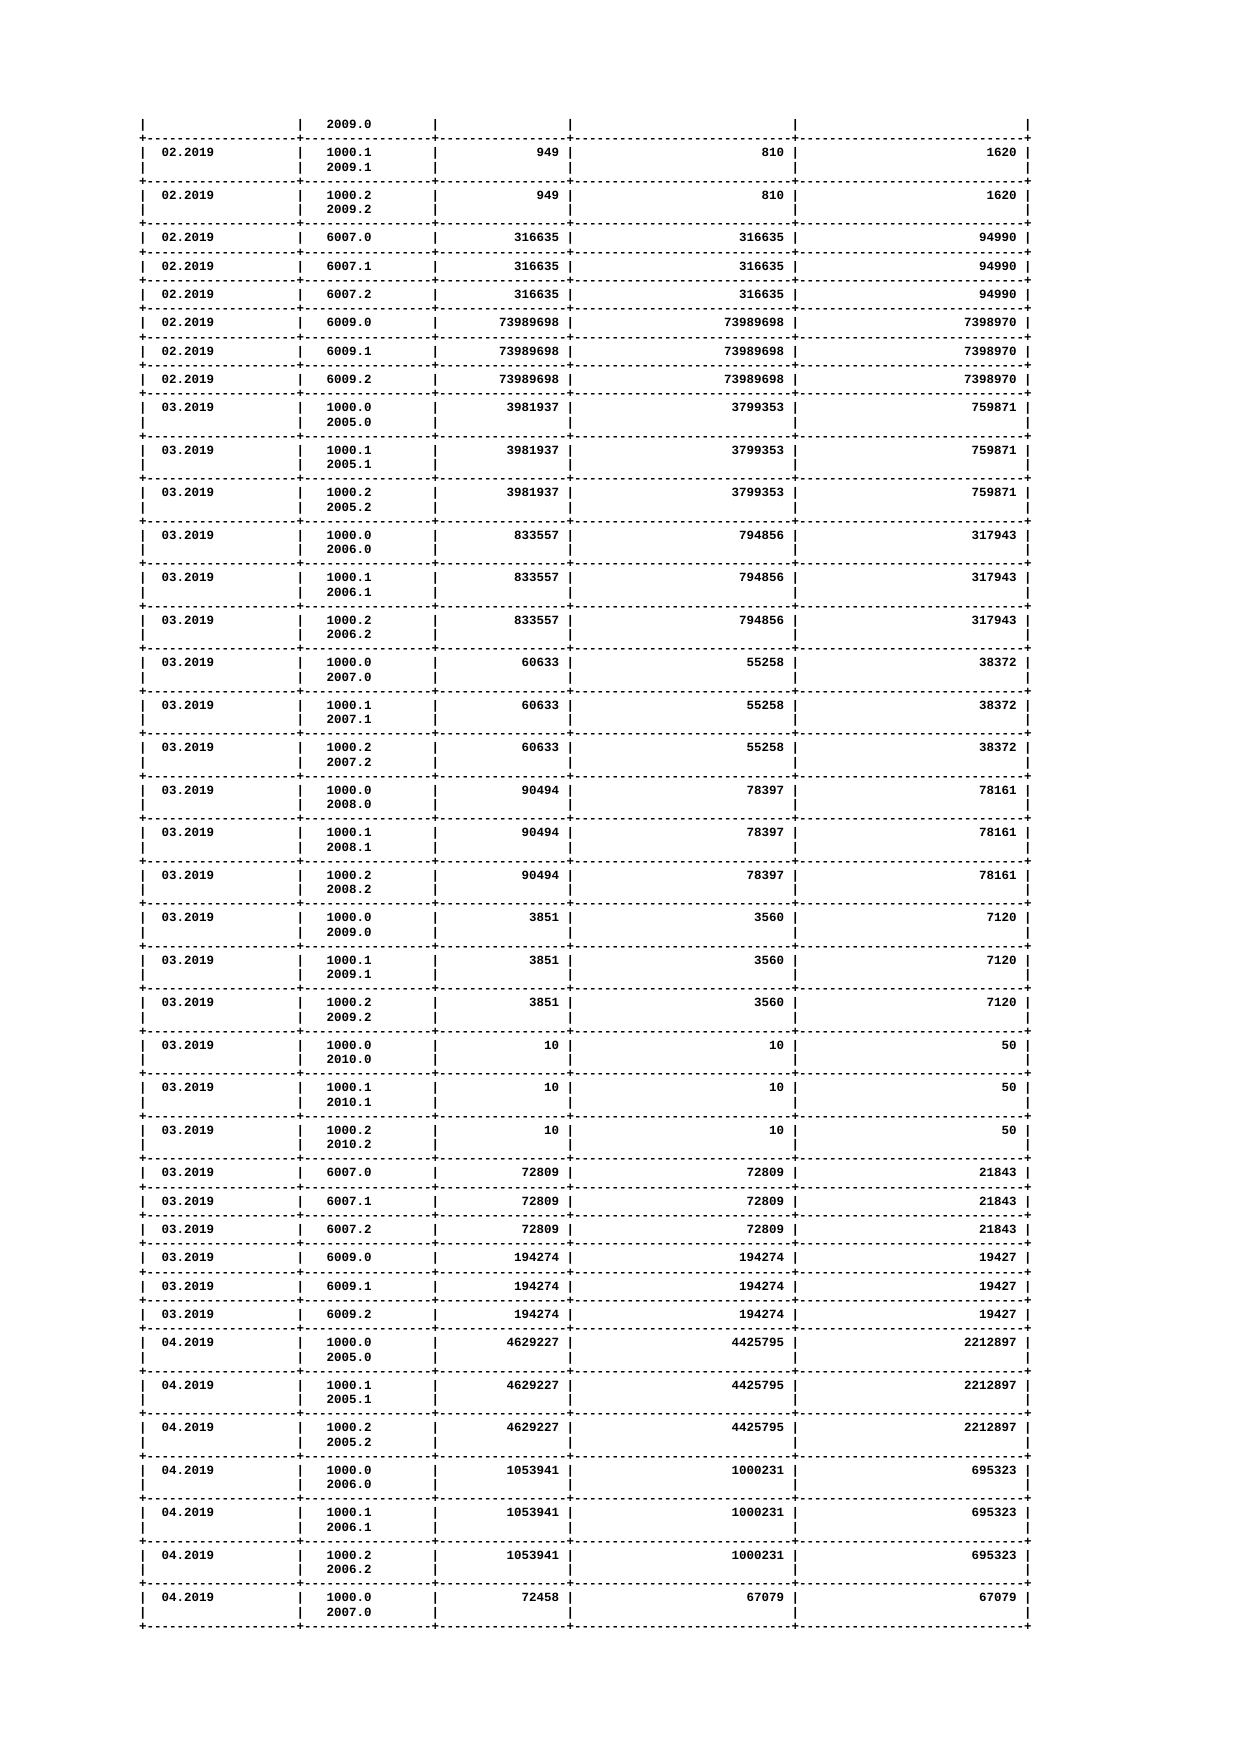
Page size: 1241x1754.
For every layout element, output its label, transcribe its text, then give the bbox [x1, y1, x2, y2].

text | | 2010.1 | | | | [139, 1096, 1101, 1110]
text | 04.2019 | 1000.2 | 4629227 | 4425795 | 2212897 | [139, 1421, 1101, 1436]
text +--------------------+-----------------+-----------------+-----------------------------+------------------------------+ [139, 855, 1101, 869]
text +--------------------+-----------------+-----------------+-----------------------------+------------------------------+ [139, 1209, 1101, 1223]
text | | 2007.2 | | | | [139, 756, 1101, 770]
text | | 2007.1 | | | | [139, 713, 1101, 727]
text | 03.2019 | 6009.1 | 194274 | 194274 | 19427 | [139, 1280, 1101, 1294]
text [139, 1577, 1101, 1591]
text | | 2005.2 | | | | [139, 501, 1101, 515]
text | 03.2019 | 6007.2 | 72809 | 72809 | 21843 | [139, 1223, 1101, 1237]
text | 03.2019 | 1000.2 | 833557 | 794856 | 317943 | [139, 614, 1101, 628]
text | | 2005.1 | | | | [139, 1393, 1101, 1407]
text | | 2006.1 | | | | [139, 586, 1101, 600]
text +--------------------+-----------------+-----------------+-----------------------------+------------------------------+ [139, 600, 1101, 614]
text +--------------------+-----------------+-----------------+-----------------------------+------------------------------+ [139, 770, 1101, 784]
text | 03.2019 | 1000.1 | 10 | 10 | 50 | [139, 1081, 1101, 1096]
text | 03.2019 | 1000.0 | 90494 | 78397 | 78161 | [139, 784, 1101, 798]
text | | 2005.2 | | | | [139, 1436, 1101, 1450]
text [139, 132, 1101, 146]
text | 04.2019 | 1000.0 | 1053941 | 1000231 | 695323 | [139, 1464, 1101, 1478]
text | | 2006.2 | | | | [139, 628, 1101, 642]
text +--------------------+-----------------+-----------------+-----------------------------+------------------------------+ [139, 246, 1101, 260]
text +--------------------+-----------------+-----------------+-----------------------------+------------------------------+ [139, 1365, 1101, 1379]
text | | 2008.2 | | | | [139, 883, 1101, 897]
text +--------------------+-----------------+-----------------+-----------------------------+------------------------------+ [139, 1492, 1101, 1506]
text | 04.2019 | 1000.1 | 4629227 | 4425795 | 2212897 | [139, 1379, 1101, 1393]
text | 03.2019 | 1000.1 | 90494 | 78397 | 78161 | [139, 826, 1101, 841]
text | | 2005.0 | | | | [139, 1351, 1101, 1365]
text | | 2007.0 | | | | [139, 671, 1101, 685]
text +--------------------+-----------------+-----------------+-----------------------------+------------------------------+ [139, 1025, 1101, 1039]
text +--------------------+-----------------+-----------------+-----------------------------+------------------------------+ [139, 175, 1101, 189]
text | 03.2019 | 1000.0 | 3981937 | 3799353 | 759871 | [139, 401, 1101, 416]
text | 03.2019 | 1000.0 | 10 | 10 | 50 | [139, 1039, 1101, 1053]
text | 02.2019 | 1000.1 | 949 | 810 | 1620 | [139, 146, 1101, 161]
text | 03.2019 | 1000.2 | 10 | 10 | 50 | [139, 1124, 1101, 1138]
text | 03.2019 | 1000.2 | 3981937 | 3799353 | 759871 | [139, 486, 1101, 501]
text | 02.2019 | 6007.0 | 316635 | 316635 | 94990 | [139, 231, 1101, 246]
text +--------------------+-----------------+-----------------+-----------------------------+------------------------------+ [139, 1322, 1101, 1336]
text +--------------------+-----------------+-----------------+-----------------------------+------------------------------+ [139, 1152, 1101, 1166]
text +--------------------+-----------------+-----------------+-----------------------------+------------------------------+ [139, 642, 1101, 656]
text +--------------------+-----------------+-----------------+-----------------------------+------------------------------+ [139, 1266, 1101, 1280]
text | | 2006.0 | | | | [139, 1478, 1101, 1492]
text | | 2007.0 | | | | [139, 1606, 1101, 1620]
text | | 2009.2 | | | | [139, 1011, 1101, 1025]
text | | 2006.2 | | | | [139, 1563, 1101, 1577]
text +--------------------+-----------------+-----------------+-----------------------------+------------------------------+ [139, 1407, 1101, 1421]
text +--------------------+-----------------+-----------------+-----------------------------+------------------------------+ [139, 1181, 1101, 1195]
text +--------------------+-----------------+-----------------+-----------------------------+------------------------------+ [139, 982, 1101, 996]
text | 03.2019 | 1000.1 | 3981937 | 3799353 | 759871 | [139, 444, 1101, 458]
text | 03.2019 | 1000.0 | 60633 | 55258 | 38372 | [139, 656, 1101, 671]
text +--------------------+-----------------+-----------------+-----------------------------+------------------------------+ [139, 274, 1101, 288]
text | | 2009.1 | | | | [139, 161, 1101, 175]
text +--------------------+-----------------+-----------------+-----------------------------+------------------------------+ [139, 217, 1101, 231]
text +--------------------+-----------------+-----------------+-----------------------------+------------------------------+ [139, 1237, 1101, 1251]
text +--------------------+-----------------+-----------------+-----------------------------+------------------------------+ [139, 1450, 1101, 1464]
text | | 2006.0 | | | | [139, 543, 1101, 557]
text | 02.2019 | 6009.0 | 73989698 | 73989698 | 7398970 | [139, 316, 1101, 331]
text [139, 1620, 1101, 1634]
text | 03.2019 | 6009.2 | 194274 | 194274 | 19427 | [139, 1308, 1101, 1322]
text | 03.2019 | 1000.0 | 3851 | 3560 | 7120 | [139, 911, 1101, 926]
text +--------------------+-----------------+-----------------+-----------------------------+------------------------------+ [139, 940, 1101, 954]
text | | 2008.1 | | | | [139, 841, 1101, 855]
text | | 2006.1 | | | | [139, 1521, 1101, 1535]
text +--------------------+-----------------+-----------------+-----------------------------+------------------------------+ [139, 387, 1101, 401]
text | 03.2019 | 6007.1 | 72809 | 72809 | 21843 | [139, 1195, 1101, 1209]
text +--------------------+-----------------+-----------------+-----------------------------+------------------------------+ [139, 430, 1101, 444]
text +--------------------+-----------------+-----------------+-----------------------------+------------------------------+ [139, 515, 1101, 529]
text | 04.2019 | 1000.1 | 1053941 | 1000231 | 695323 | [139, 1506, 1101, 1521]
text | | 2009.0 | | | | [139, 926, 1101, 940]
text +--------------------+-----------------+-----------------+-----------------------------+------------------------------+ [139, 685, 1101, 699]
text | 03.2019 | 1000.2 | 60633 | 55258 | 38372 | [139, 741, 1101, 756]
text +--------------------+-----------------+-----------------+-----------------------------+------------------------------+ [139, 1110, 1101, 1124]
text +--------------------+-----------------+-----------------+-----------------------------+------------------------------+ [139, 1067, 1101, 1081]
text | | 2010.2 | | | | [139, 1138, 1101, 1152]
text | 04.2019 | 1000.0 | 72458 | 67079 | 67079 | [139, 1591, 1101, 1606]
text | 03.2019 | 6007.0 | 72809 | 72809 | 21843 | [139, 1166, 1101, 1181]
text | 02.2019 | 6009.1 | 73989698 | 73989698 | 7398970 | [139, 345, 1101, 359]
text | | 2009.1 | | | | [139, 968, 1101, 982]
text +--------------------+-----------------+-----------------+-----------------------------+------------------------------+ [139, 1535, 1101, 1549]
text | 04.2019 | 1000.2 | 1053941 | 1000231 | 695323 | [139, 1549, 1101, 1563]
text +--------------------+-----------------+-----------------+-----------------------------+------------------------------+ [139, 557, 1101, 571]
text +--------------------+-----------------+-----------------+-----------------------------+------------------------------+ [139, 302, 1101, 316]
text +--------------------+-----------------+-----------------+-----------------------------+------------------------------+ [139, 897, 1101, 911]
text | 02.2019 | 6007.1 | 316635 | 316635 | 94990 | [139, 260, 1101, 274]
text | | 2005.1 | | | | [139, 458, 1101, 472]
text | | 2009.2 | | | | [139, 203, 1101, 217]
text | 03.2019 | 1000.1 | 60633 | 55258 | 38372 | [139, 699, 1101, 713]
text | 04.2019 | 1000.0 | 4629227 | 4425795 | 2212897 | [139, 1336, 1101, 1351]
text +--------------------+-----------------+-----------------+-----------------------------+------------------------------+ [139, 812, 1101, 826]
text | 02.2019 | 6007.2 | 316635 | 316635 | 94990 | [139, 288, 1101, 302]
text | 02.2019 | 6009.2 | 73989698 | 73989698 | 7398970 | [139, 373, 1101, 387]
text | 03.2019 | 1000.0 | 833557 | 794856 | 317943 | [139, 529, 1101, 543]
text | 02.2019 | 1000.2 | 949 | 810 | 1620 | [139, 189, 1101, 203]
text | 03.2019 | 1000.2 | 3851 | 3560 | 7120 | [139, 996, 1101, 1011]
text +--------------------+-----------------+-----------------+-----------------------------+------------------------------+ [139, 1294, 1101, 1308]
text | 03.2019 | 1000.1 | 3851 | 3560 | 7120 | [139, 954, 1101, 968]
text | 03.2019 | 1000.1 | 833557 | 794856 | 317943 | [139, 571, 1101, 586]
text | 03.2019 | 1000.2 | 90494 | 78397 | 78161 | [139, 869, 1101, 883]
text +--------------------+-----------------+-----------------+-----------------------------+------------------------------+ [139, 359, 1101, 373]
text | 03.2019 | 6009.0 | 194274 | 194274 | 19427 | [139, 1251, 1101, 1266]
text +--------------------+-----------------+-----------------+-----------------------------+------------------------------+ [139, 331, 1101, 345]
text +--------------------+-----------------+-----------------+-----------------------------+------------------------------+ [139, 727, 1101, 741]
text | | 2010.0 | | | | [139, 1053, 1101, 1067]
text | | 2009.0 | | | | [139, 118, 1101, 132]
text | | 2008.0 | | | | [139, 798, 1101, 812]
text +--------------------+-----------------+-----------------+-----------------------------+------------------------------+ [139, 472, 1101, 486]
text | | 2005.0 | | | | [139, 416, 1101, 430]
